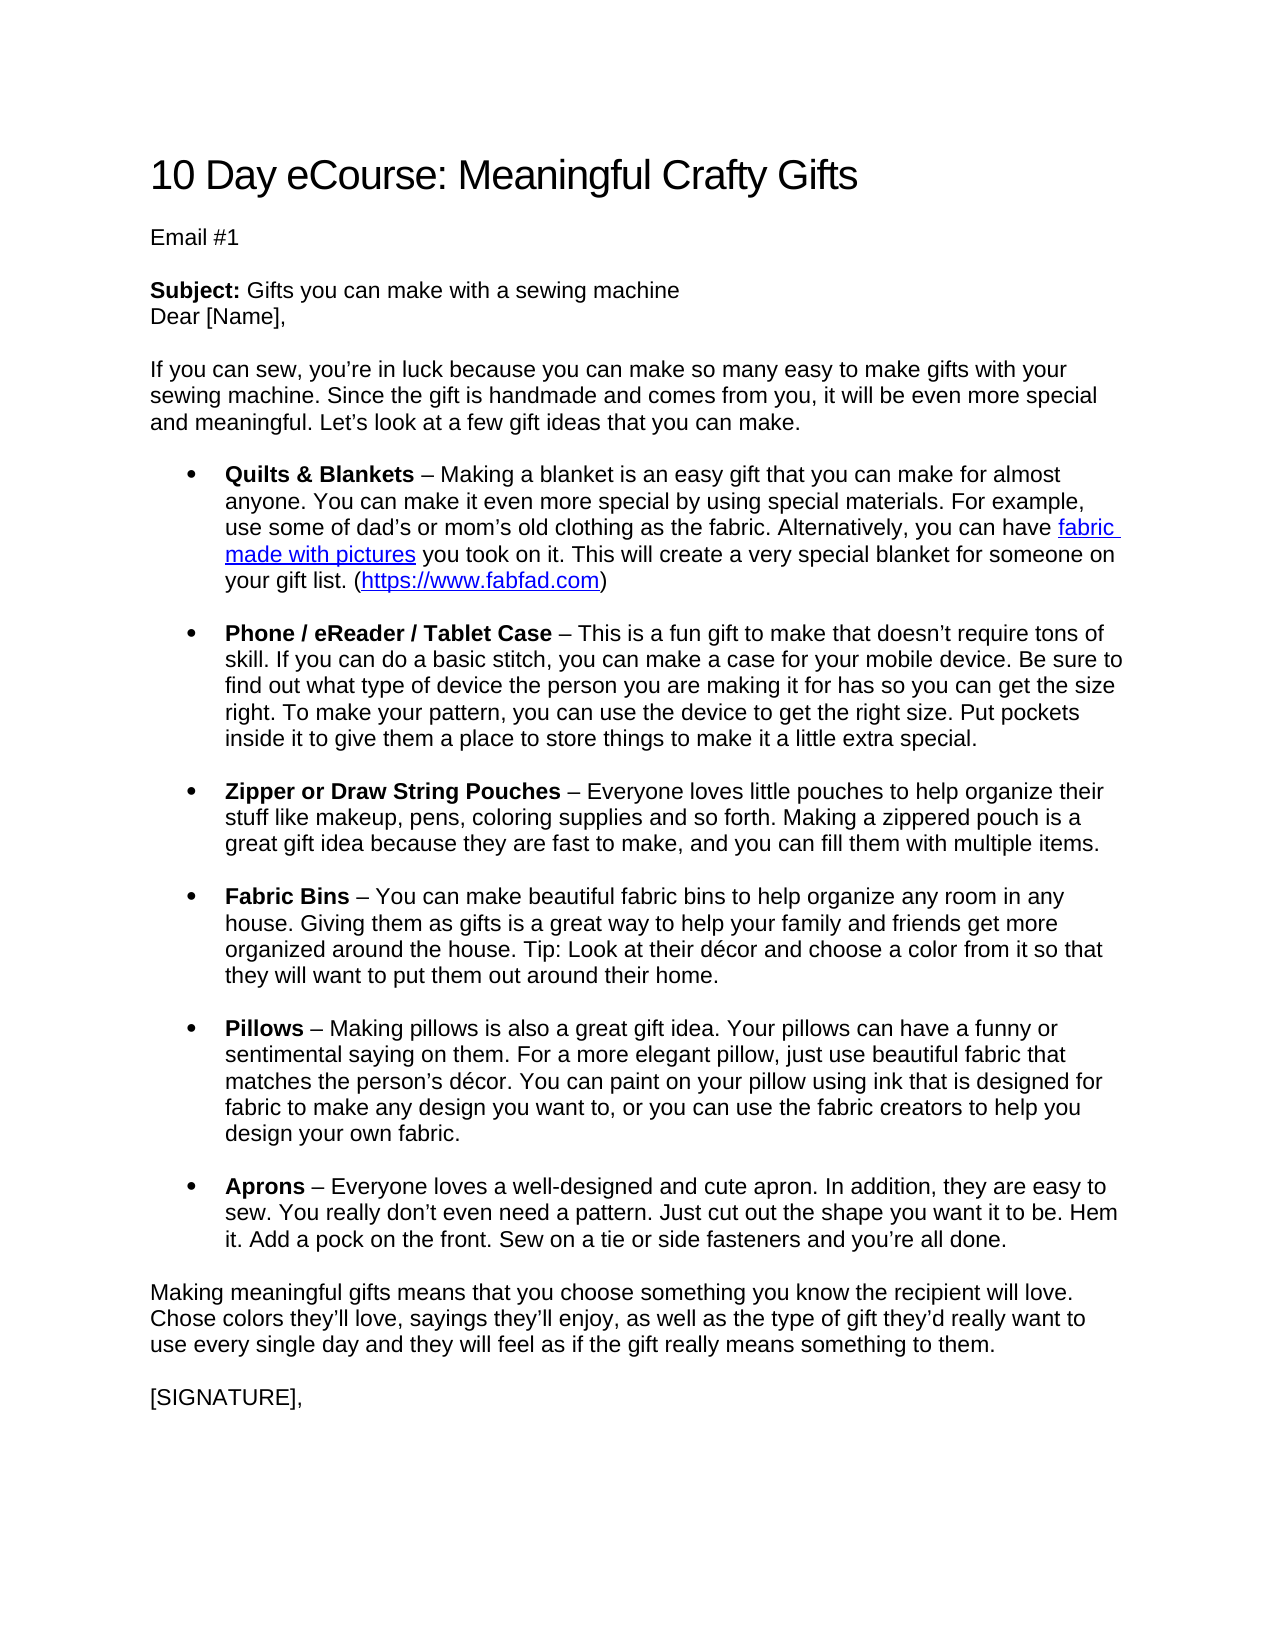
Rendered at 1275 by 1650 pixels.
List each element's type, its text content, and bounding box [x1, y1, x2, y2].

text Subject: Gifts you can make with a sewing machine [150, 277, 1125, 303]
list Zipper or Draw String Pouches – Everyone loves little pouches to help organize their stuff like makeup, pens, coloring supplies and so forth. Making a zippered pouch is a great gift idea because they are fast to make, and you can fill them with multiple items. [187, 778, 1125, 857]
text Email #1 [150, 224, 1125, 251]
text Dear [Name], [150, 303, 1125, 330]
text [SIGNATURE], [150, 1384, 1125, 1410]
list Quilts & Blankets – Making a blanket is an easy gift that you can make for almost anyone. You can make it even more special by using special materials. For example, use some of dad’s or mom’s old clothing as the fabric. Alternatively, you can have fabric made with pictures you took on it. This will create a very special blanket for someone on your gift list. (https://www.fabfad.com) [187, 461, 1125, 593]
text Making meaningful gifts means that you choose something you know the recipient will love. Chose colors they’ll love, sayings they’ll enjoy, as well as the type of gift they’d really want to use every single day and they will feel as if the gift really means something to them. [150, 1278, 1125, 1357]
subtitle 10 Day eCourse: Meaningful Crafty Gifts [150, 150, 1125, 198]
list Pillows – Making pillows is also a great gift idea. Your pillows can have a funny or sentimental saying on them. For a more elegant pillow, just use beautiful fabric that matches the person’s décor. You can paint on your pillow using ink that is designed for fabric to make any design you want to, or you can use the fabric creators to help you design your own fabric. [187, 1015, 1125, 1147]
list Aprons – Everyone loves a well-designed and cute apron. In addition, they are easy to sew. You really don’t even need a pattern. Just cut out the shape you want it to be. Hem it. Add a pock on the front. Sew on a tie or side fasteners and you’re all done. [187, 1173, 1125, 1252]
list Phone / eReader / Tablet Case – This is a fun gift to make that doesn’t require tons of skill. If you can do a basic stitch, you can make a case for your mobile device. Be sure to find out what type of device the person you are making it for has so you can get the size right. To make your pattern, you can use the device to get the right size. Put pockets inside it to give them a place to store things to make it a little extra special. [187, 619, 1125, 751]
list Fabric Bins – You can make beautiful fabric bins to help organize any room in any house. Giving them as gifts is a great way to help your family and friends get more organized around the house. Tip: Look at their décor and choose a color from it so that they will want to put them out around their home. [187, 883, 1125, 988]
text If you can sew, you’re in luck because you can make so many easy to make gifts with your sewing machine. Since the gift is handmade and comes from you, it will be even more special and meaningful. Let’s look at a few gift ideas that you can make. [150, 356, 1125, 435]
